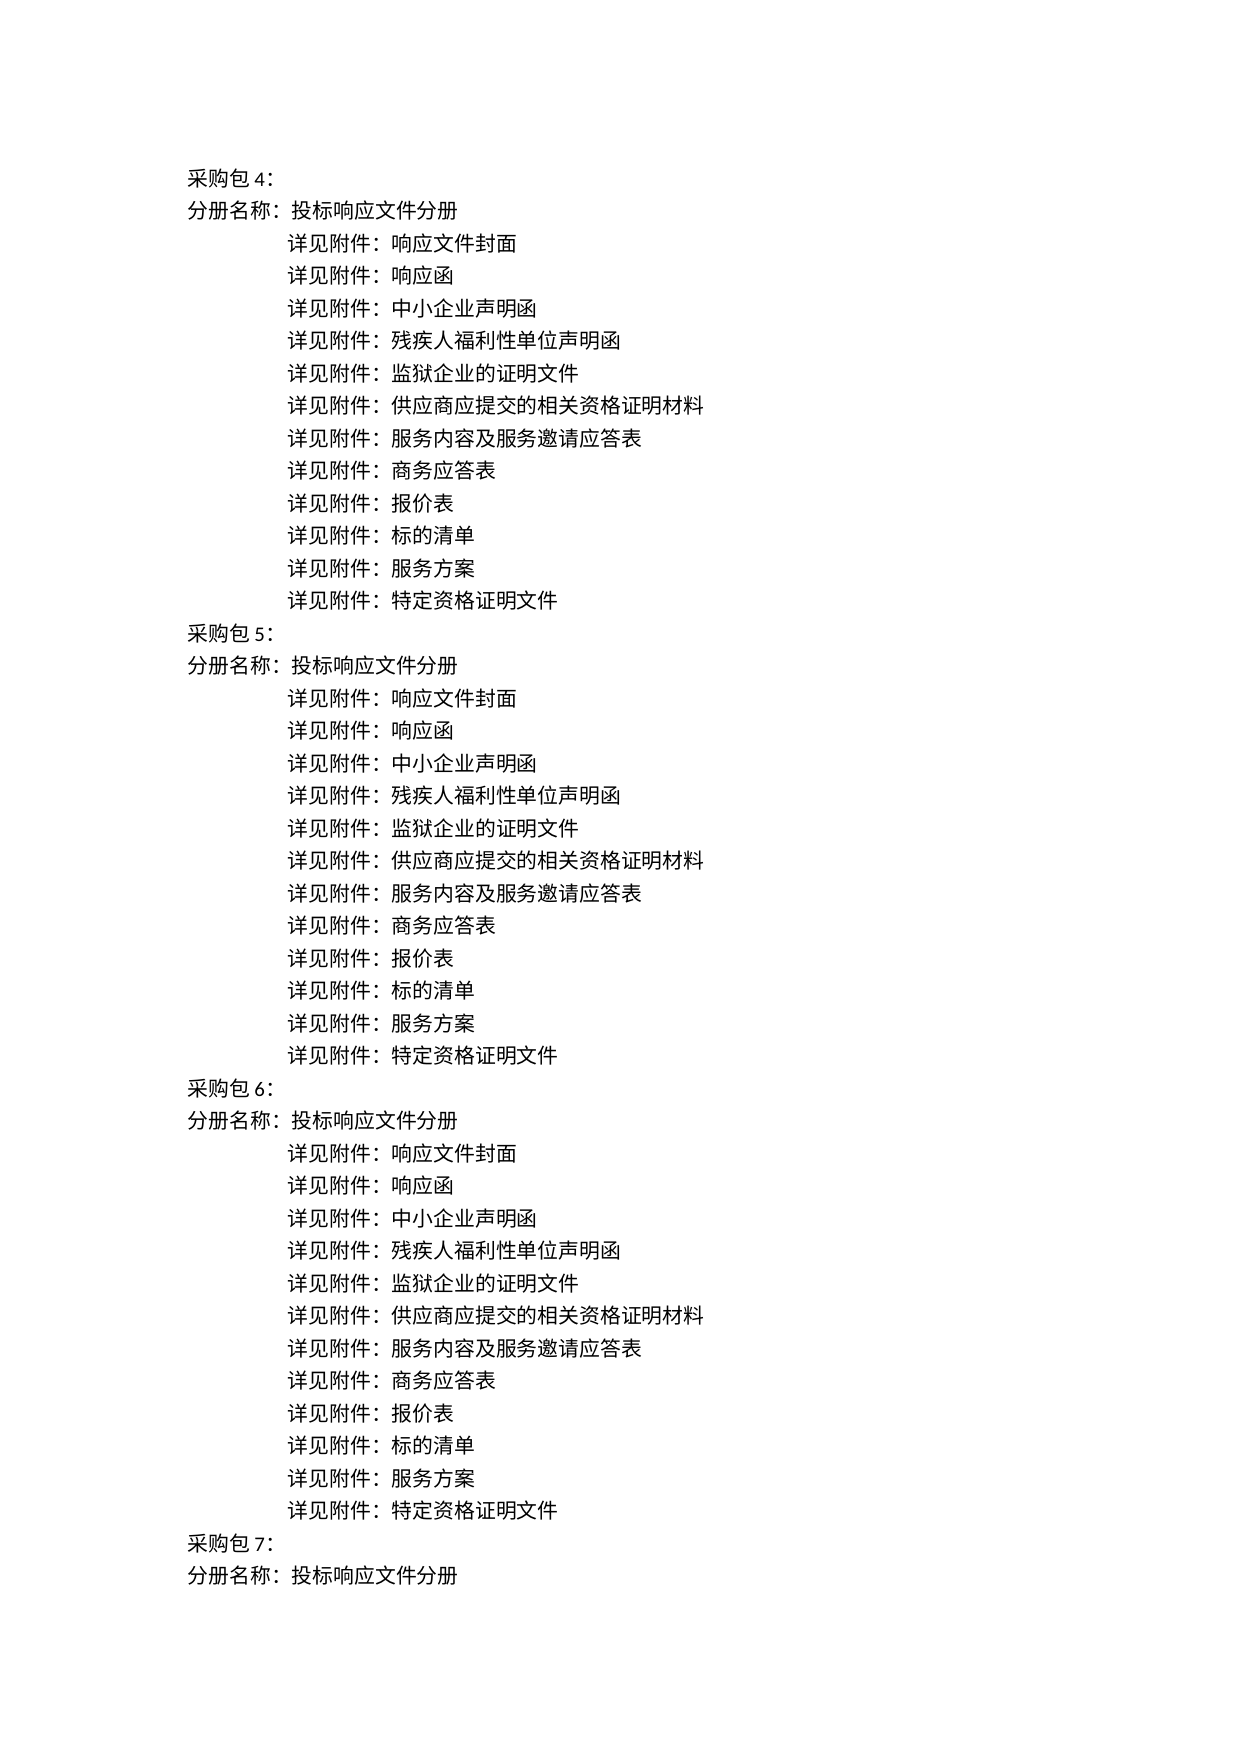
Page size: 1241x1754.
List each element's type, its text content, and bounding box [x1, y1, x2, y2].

text 分册名称：投标响应文件分册 [187, 649, 1053, 682]
text 详见附件：特定资格证明文件 [187, 584, 1053, 617]
text 详见附件：特定资格证明文件 [187, 1039, 1053, 1072]
text 详见附件：响应函 [187, 259, 1053, 292]
text 详见附件：标的清单 [187, 519, 1053, 552]
text 分册名称：投标响应文件分册 [187, 1559, 1053, 1592]
text 详见附件：商务应答表 [187, 909, 1053, 942]
text 详见附件：中小企业声明函 [187, 1202, 1053, 1234]
text 详见附件：服务方案 [187, 1462, 1053, 1494]
text 详见附件：报价表 [187, 487, 1053, 519]
text 详见附件：报价表 [187, 942, 1053, 974]
text 详见附件：服务方案 [187, 552, 1053, 584]
text 详见附件：残疾人福利性单位声明函 [187, 1234, 1053, 1267]
text 详见附件：监狱企业的证明文件 [187, 357, 1053, 389]
text 详见附件：服务内容及服务邀请应答表 [187, 422, 1053, 454]
text 详见附件：中小企业声明函 [187, 292, 1053, 324]
text 采购包6： [187, 1072, 1053, 1104]
text 详见附件：供应商应提交的相关资格证明材料 [187, 389, 1053, 422]
text 详见附件：响应文件封面 [187, 227, 1053, 259]
text 详见附件：响应函 [187, 714, 1053, 747]
text 详见附件：残疾人福利性单位声明函 [187, 324, 1053, 357]
text 详见附件：监狱企业的证明文件 [187, 1267, 1053, 1299]
text 采购包4： [187, 162, 1053, 194]
text 详见附件：服务内容及服务邀请应答表 [187, 1332, 1053, 1364]
text 详见附件：响应文件封面 [187, 1137, 1053, 1169]
text 分册名称：投标响应文件分册 [187, 194, 1053, 227]
text 详见附件：标的清单 [187, 974, 1053, 1007]
text 详见附件：标的清单 [187, 1429, 1053, 1462]
text 详见附件：供应商应提交的相关资格证明材料 [187, 844, 1053, 877]
text 详见附件：供应商应提交的相关资格证明材料 [187, 1299, 1053, 1332]
text 详见附件：监狱企业的证明文件 [187, 812, 1053, 844]
text 分册名称：投标响应文件分册 [187, 1104, 1053, 1137]
text 采购包7： [187, 1527, 1053, 1559]
text 详见附件：响应文件封面 [187, 682, 1053, 714]
text 采购包5： [187, 617, 1053, 649]
text 详见附件：响应函 [187, 1169, 1053, 1202]
text 详见附件：报价表 [187, 1397, 1053, 1429]
text 详见附件：残疾人福利性单位声明函 [187, 779, 1053, 812]
text 详见附件：服务方案 [187, 1007, 1053, 1039]
text 详见附件：特定资格证明文件 [187, 1494, 1053, 1527]
text 详见附件：商务应答表 [187, 454, 1053, 487]
text 详见附件：服务内容及服务邀请应答表 [187, 877, 1053, 909]
text 详见附件：商务应答表 [187, 1364, 1053, 1397]
text 详见附件：中小企业声明函 [187, 747, 1053, 779]
